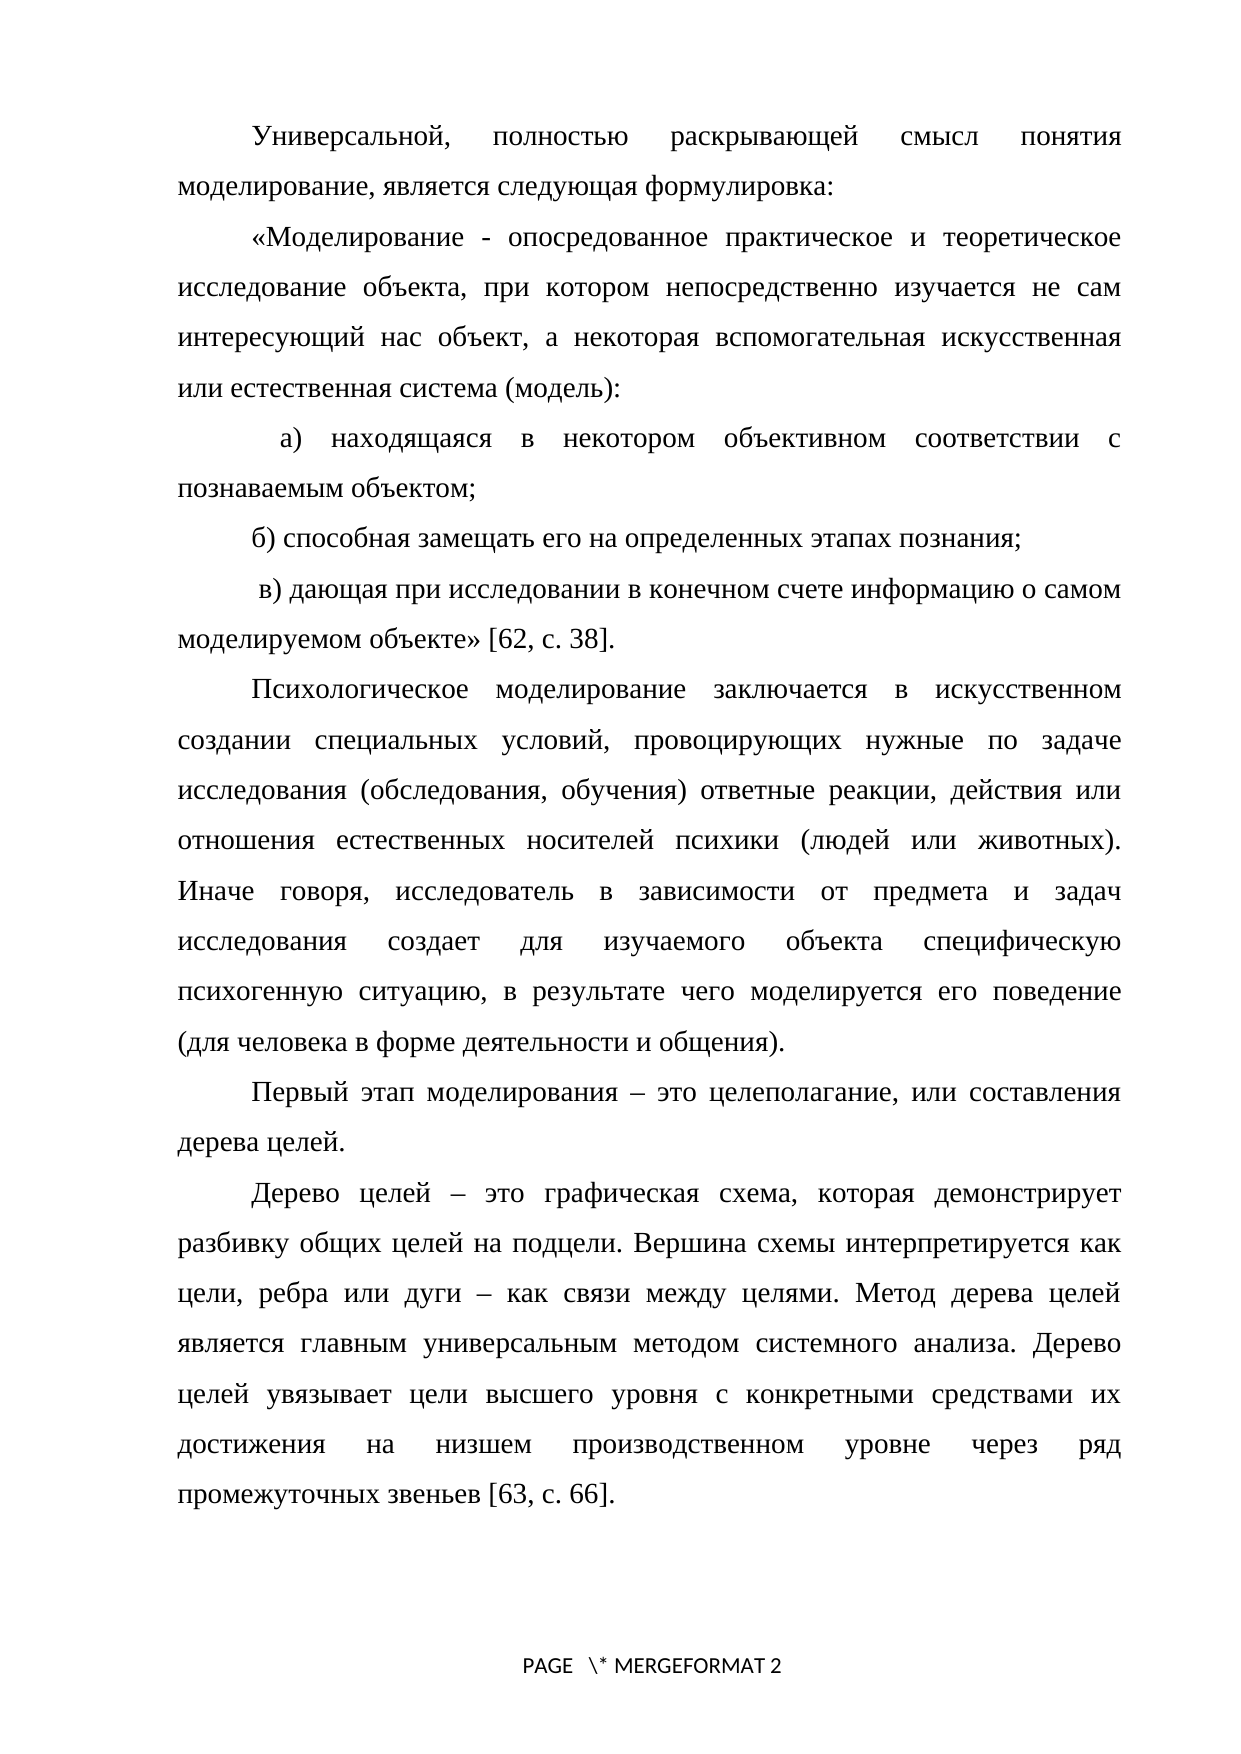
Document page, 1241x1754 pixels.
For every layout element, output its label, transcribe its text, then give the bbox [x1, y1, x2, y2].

text Универсальной, полностью раскрывающей смысл понятия моделирование, является следующая формулировка: [177, 118, 1122, 202]
text а) находящаяся в некотором объективном соответствии с познаваемым объектом; [177, 420, 1122, 504]
text Первый этап моделирования – это целеполагание, или составления дерева целей. [177, 1074, 1122, 1158]
text Дерево целей – это графическая схема, которая демонстрирует разбивку общих целей на подцели. Вершина схемы интерпретируется как цели, ребра или дуги – как связи между целями. Метод дерева целей является главным универсальным методом системного анализа. Дерево целей увязывает цели высшего уровня с конкретными средствами их достижения на низшем производственном уровне через ряд промежуточных звеньев [63, с. 66]. [177, 1175, 1122, 1510]
text в) дающая при исследовании в конечном счете информацию о самом моделируемом объекте» [62, с. 38]. [177, 571, 1122, 655]
text б) способная замещать его на определенных этапах познания; [177, 521, 1122, 554]
text «Моделирование - опосредованное практическое и теоретическое исследование объекта, при котором непосредственно изучается не сам интересующий нас объект, а некоторая вспомогательная искусственная или естественная система (модель): [177, 219, 1122, 403]
text Психологическое моделирование заключается в искусственном создании специальных условий, провоцирующих нужные по задаче исследования (обследования, обучения) ответные реакции, действия или отношения естественных носителей психики (людей или животных). Иначе говоря, исследователь в зависимости от предмета и задач исследования создает для изучаемого объекта специфическую психогенную ситуацию, в результате чего моделируется его поведение (для человека в форме деятельности и общения). [177, 672, 1122, 1057]
